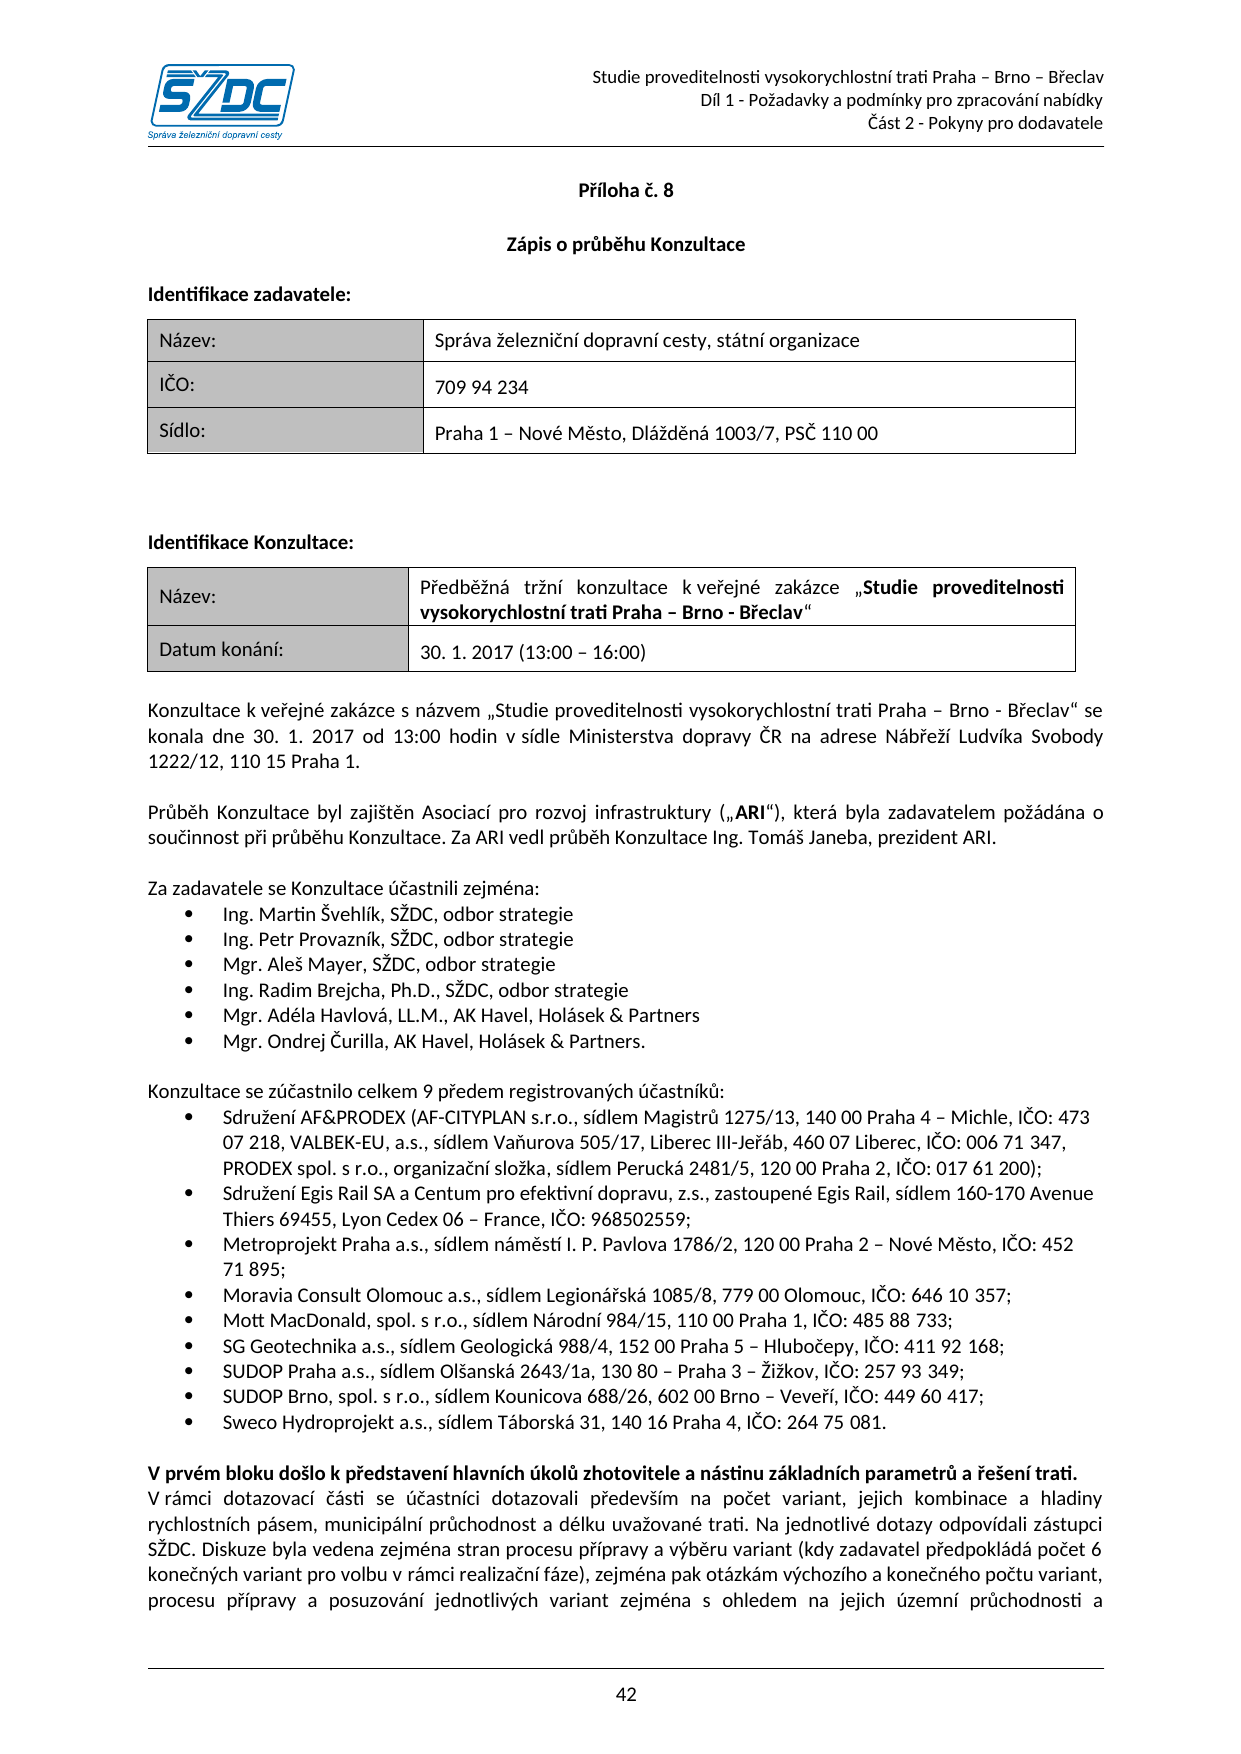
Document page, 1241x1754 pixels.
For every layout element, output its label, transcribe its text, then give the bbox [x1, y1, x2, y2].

table_header Název: [148, 568, 408, 625]
list Sdružení AF&PRODEX (AF-CITYPLAN s.r.o., sídlem Magistrů 1275/13, 140 00 Praha 4 – Michle, IČO: 473 07 218, VALBEK-EU, a.s., sídlem Vaňurova 505/17, Liberec III-Jeřáb, 460 07 Liberec, IČO: 006 71 347, PRODEX spol. s r.o., organizační složka, sídlem Perucká 2481/5, 120 00 Praha 2, IČO: 017 61 200); [185, 1104, 1104, 1180]
list Ing. Martin Švehlík, SŽDC, odbor strategie [185, 901, 1104, 926]
list Moravia Consult Olomouc a.s., sídlem Legionářská 1085/8, 779 00 Olomouc, IČO: 646 10 357; [185, 1282, 1104, 1307]
table_header Správa železniční dopravní cesty, státní organizace [424, 320, 1075, 361]
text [148, 1485, 1104, 1612]
text Zápis o průběhu Konzultace [148, 231, 1104, 256]
list Mgr. Adéla Havlová, LL.M., AK Havel, Holásek & Partners [185, 1002, 1104, 1028]
text V prvém bloku došlo k představení hlavních úkolů zhotovitele a nástinu základních parametrů a řešení trati. [148, 1460, 1104, 1485]
table_cell Praha 1 – Nové Město, Dlážděná 1003/7, PSČ 110 00 [424, 408, 1075, 452]
text Průběh Konzultace byl zajištěn Asociací pro rozvoj infrastruktury („ARI“), která byla zadavatelem požádána o součinnost při průběhu Konzultace. Za ARI vedl průběh Konzultace Ing. Tomáš Janeba, prezident ARI. [148, 799, 1104, 850]
list Sweco Hydroprojekt a.s., sídlem Táborská 31, 140 16 Praha 4, IČO: 264 75 081. [185, 1409, 1104, 1434]
list Ing. Radim Brejcha, Ph.D., SŽDC, odbor strategie [185, 977, 1104, 1002]
table_cell Datum konání: [148, 626, 408, 671]
list Mgr. Ondrej Čurilla, AK Havel, Holásek & Partners. [185, 1028, 1104, 1053]
table_header Název: [148, 320, 423, 361]
table_cell Sídlo: [148, 408, 423, 452]
text Identifikace zadavatele: [148, 281, 1104, 307]
list Ing. Petr Provazník, SŽDC, odbor strategie [185, 926, 1104, 952]
text Za zadavatele se Konzultace účastnili zejména: [148, 875, 1104, 901]
list Mott MacDonald, spol. s r.o., sídlem Národní 984/15, 110 00 Praha 1, IČO: 485 88 733; [185, 1307, 1104, 1333]
table_cell IČO: [148, 362, 423, 407]
text Identifikace Konzultace: [148, 529, 1104, 554]
text Příloha č. 8 [148, 177, 1104, 203]
list SG Geotechnika a.s., sídlem Geologická 988/4, 152 00 Praha 5 – Hlubočepy, IČO: 411 92 168; [185, 1333, 1104, 1358]
list Sdružení Egis Rail SA a Centum pro efektivní dopravu, z.s., zastoupené Egis Rail, sídlem 160-170 Avenue Thiers 69455, Lyon Cedex 06 – France, IČO: 968502559; [185, 1180, 1104, 1231]
table_header Předběžná tržní konzultace k veřejné zakázce „Studie proveditelnosti vysokorychlostní trati Praha – Brno - Břeclav“ [409, 568, 1075, 625]
text Konzultace k veřejné zakázce s názvem „Studie proveditelnosti vysokorychlostní trati Praha – Brno - Břeclav“ se konala dne 30. 1. 2017 od 13:00 hodin v sídle Ministerstva dopravy ČR na adrese Nábřeží Ludvíka Svobody 1222/12, 110 15 Praha 1. [148, 697, 1104, 774]
list SUDOP Brno, spol. s r.o., sídlem Kounicova 688/26, 602 00 Brno – Veveří, IČO: 449 60 417; [185, 1384, 1104, 1409]
text Konzultace se zúčastnilo celkem 9 předem registrovaných účastníků: [148, 1079, 1104, 1104]
table_cell 30. 1. 2017 (13:00 – 16:00) [409, 626, 1075, 671]
list SUDOP Praha a.s., sídlem Olšanská 2643/1a, 130 80 – Praha 3 – Žižkov, IČO: 257 93 349; [185, 1358, 1104, 1384]
list Metroprojekt Praha a.s., sídlem náměstí I. P. Pavlova 1786/2, 120 00 Praha 2 – Nové Město, IČO: 452 71 895; [185, 1231, 1104, 1282]
table_cell 709 94 234 [424, 362, 1075, 407]
list Mgr. Aleš Mayer, SŽDC, odbor strategie [185, 952, 1104, 977]
